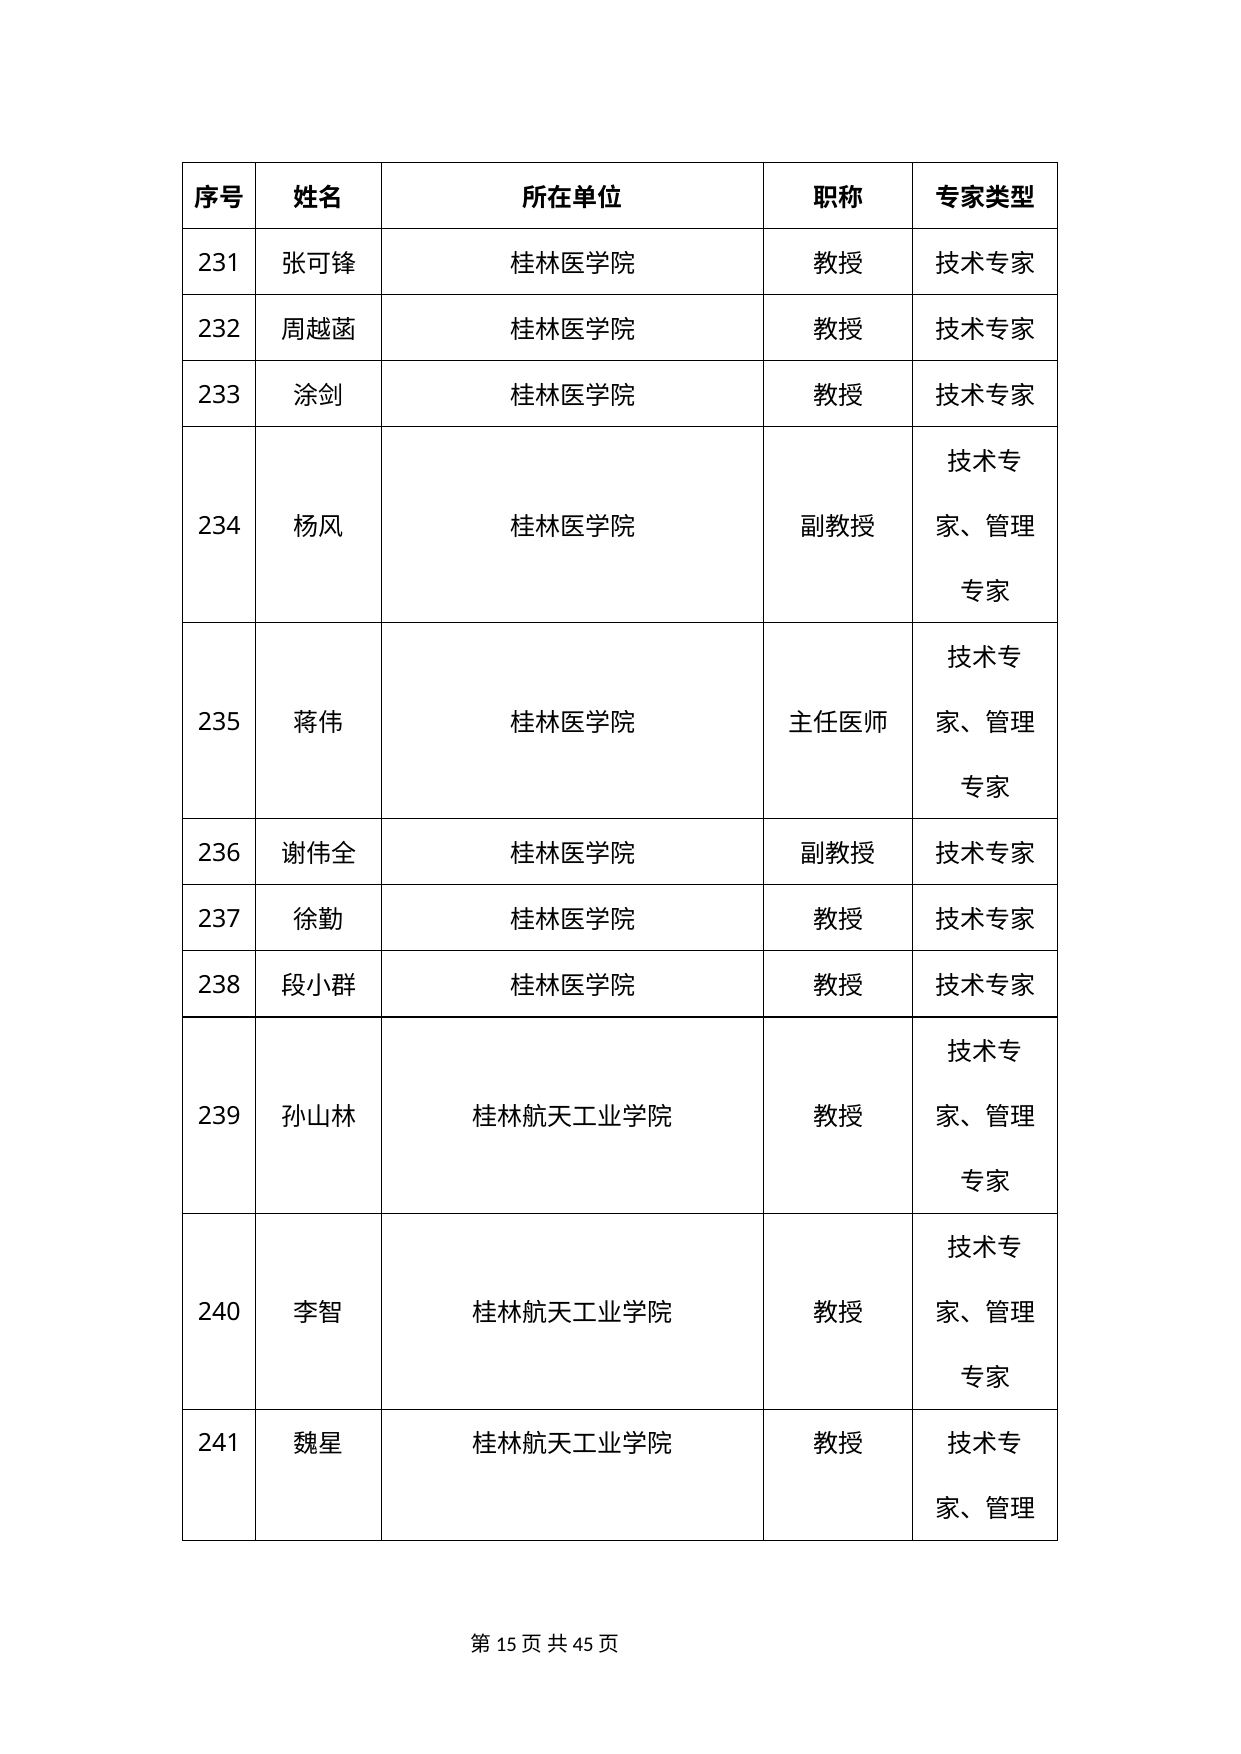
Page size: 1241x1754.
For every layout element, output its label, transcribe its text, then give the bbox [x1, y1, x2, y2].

table_cell 232 [183, 295, 255, 360]
table_cell 徐勤 [256, 885, 381, 950]
table_cell 技术专家 [913, 229, 1057, 294]
table_cell 张可锋 [256, 229, 381, 294]
table_header 所在单位 [382, 163, 763, 228]
table_cell 杨风 [256, 427, 381, 622]
table_cell 教授 [764, 1214, 912, 1408]
table_cell 谢伟全 [256, 819, 381, 884]
table_header 姓名 [256, 163, 381, 228]
table_cell 教授 [764, 951, 912, 1016]
table_cell 教授 [764, 1018, 912, 1212]
table_cell 桂林医学院 [382, 427, 763, 622]
table_cell 技术专家 [913, 361, 1057, 426]
table_cell 技术专家、管理专家 [913, 1214, 1057, 1408]
table_cell 桂林医学院 [382, 295, 763, 360]
table_cell 孙山林 [256, 1018, 381, 1212]
table_cell 技术专家、管理专家 [913, 1410, 1057, 1539]
table_cell 主任医师 [764, 623, 912, 818]
table_cell 技术专家 [913, 885, 1057, 950]
table_cell 234 [183, 427, 255, 622]
table_cell 桂林医学院 [382, 623, 763, 818]
table_cell 技术专家 [913, 951, 1057, 1016]
table_cell 教授 [764, 1410, 912, 1539]
table_cell 教授 [764, 295, 912, 360]
table_cell 段小群 [256, 951, 381, 1016]
table_cell 技术专家、管理专家 [913, 1018, 1057, 1212]
table_cell 魏星 [256, 1410, 381, 1539]
table_cell 231 [183, 229, 255, 294]
table_cell 教授 [764, 361, 912, 426]
table_cell 桂林医学院 [382, 819, 763, 884]
table_cell 桂林医学院 [382, 951, 763, 1016]
table_cell 涂剑 [256, 361, 381, 426]
table_cell 教授 [764, 885, 912, 950]
table_cell 236 [183, 819, 255, 884]
table_cell 235 [183, 623, 255, 818]
table_cell 桂林医学院 [382, 229, 763, 294]
table_cell 238 [183, 951, 255, 1016]
table_cell 桂林医学院 [382, 885, 763, 950]
table_cell 技术专家 [913, 295, 1057, 360]
table_cell 副教授 [764, 427, 912, 622]
table_cell 李智 [256, 1214, 381, 1408]
table_cell 技术专家、管理专家 [913, 623, 1057, 818]
table_cell 技术专家 [913, 819, 1057, 884]
table_cell 240 [183, 1214, 255, 1408]
table_header 序号 [183, 163, 255, 228]
table_cell 237 [183, 885, 255, 950]
table_header 职称 [764, 163, 912, 228]
table_cell 241 [183, 1410, 255, 1539]
table_header 专家类型 [913, 163, 1057, 228]
table_cell 技术专家、管理专家 [913, 427, 1057, 622]
table_cell 桂林医学院 [382, 361, 763, 426]
table_cell 桂林航天工业学院 [382, 1214, 763, 1408]
table_cell 周越菡 [256, 295, 381, 360]
table_cell 桂林航天工业学院 [382, 1410, 763, 1539]
table_cell 教授 [764, 229, 912, 294]
table_cell 蒋伟 [256, 623, 381, 818]
table_cell 副教授 [764, 819, 912, 884]
table_cell 233 [183, 361, 255, 426]
table_cell 桂林航天工业学院 [382, 1018, 763, 1212]
table_cell 239 [183, 1018, 255, 1212]
